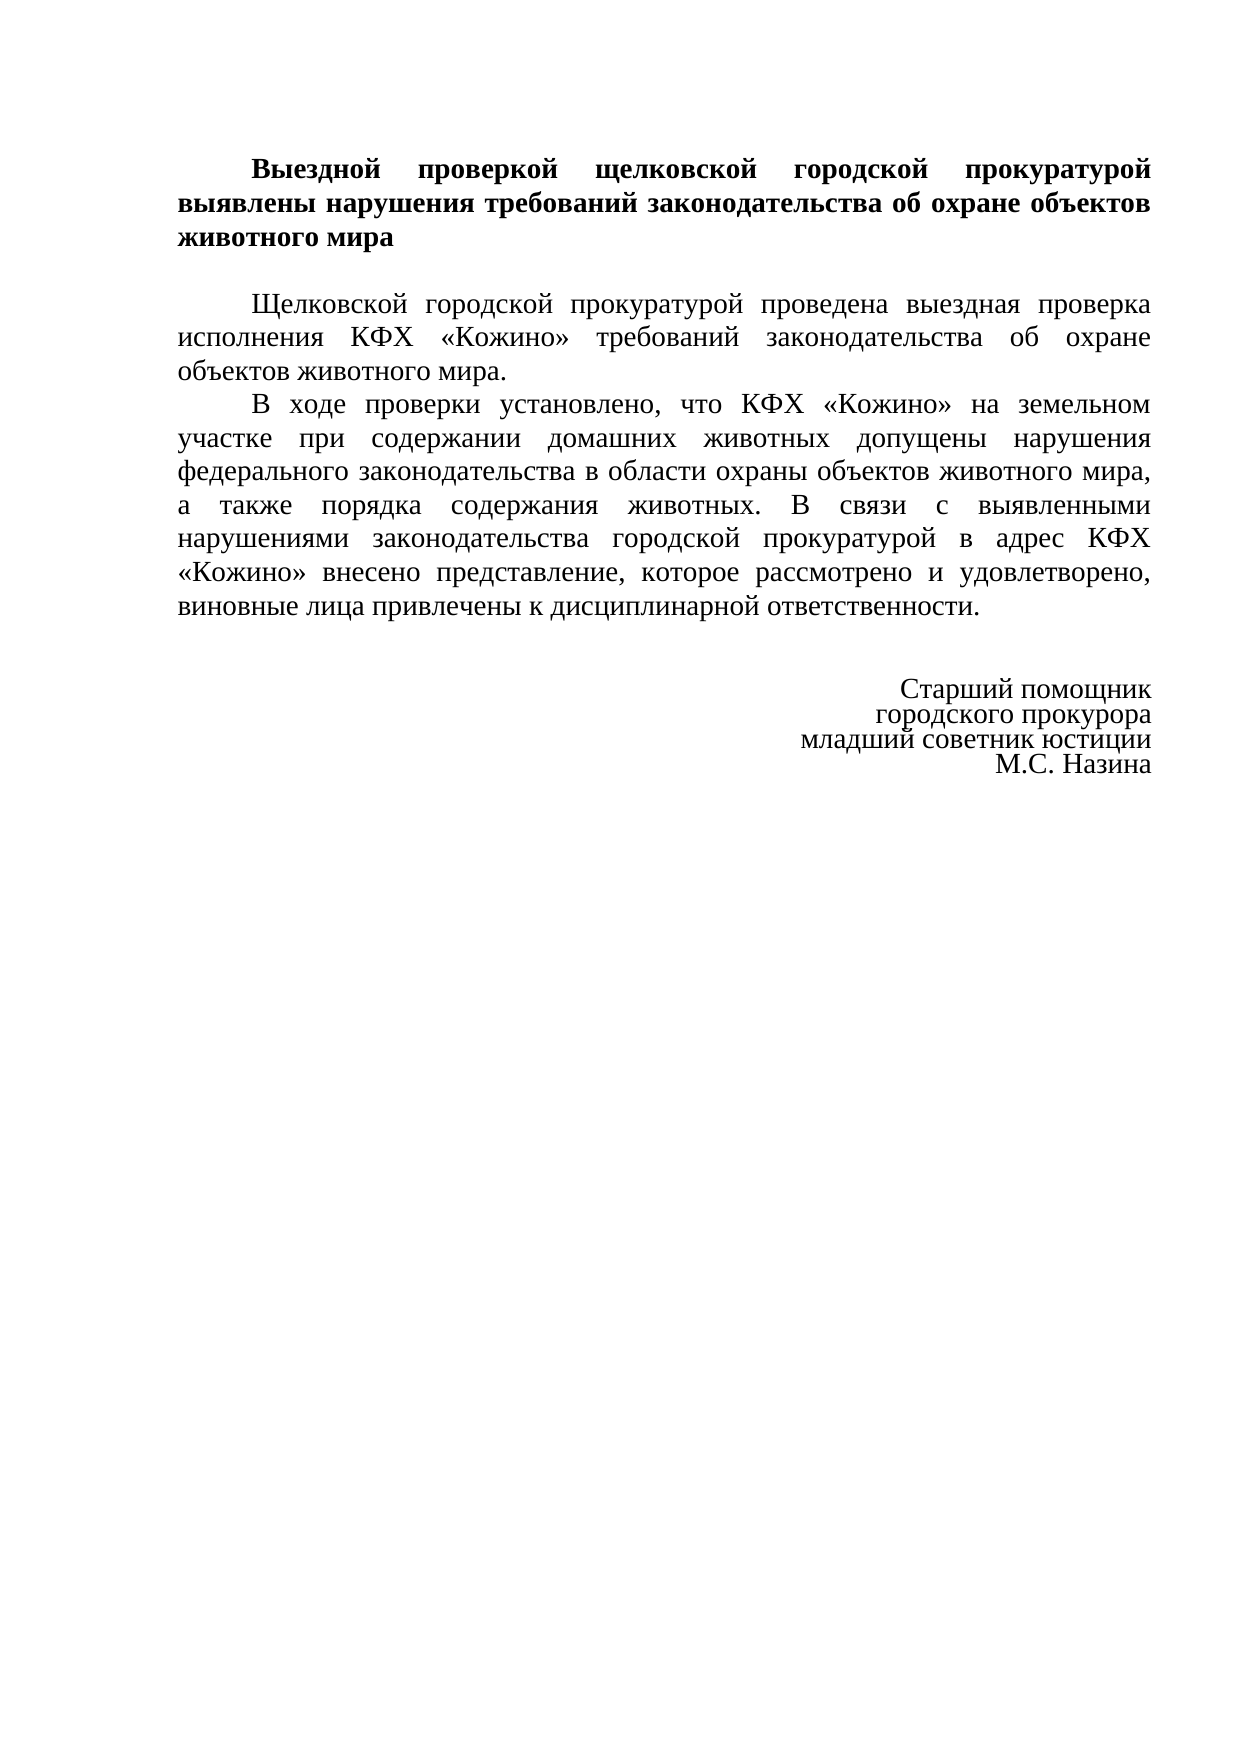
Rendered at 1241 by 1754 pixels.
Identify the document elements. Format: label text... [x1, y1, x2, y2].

text городского прокурора [177, 704, 1152, 729]
text младший советник юстиции [177, 729, 1152, 754]
text Старший помощник [177, 679, 1152, 704]
text М.С. Назина [177, 754, 1152, 779]
text В ходе проверки установлено, что КФХ «Кожино» на земельном участке при содержании домашних животных допущены нарушения федерального законодательства в области охраны объектов животного мира, а также порядка содержания животных. В связи с выявленными нарушениями законодательства городской прокуратурой в адрес КФХ «Кожино» внесено представление, которое рассмотрено и удовлетворено, виновные лица привлечены к дисциплинарной ответственности. [177, 386, 1152, 621]
text Выездной проверкой щелковской городской прокуратурой выявлены нарушения требований законодательства об охране объектов животного мира [177, 152, 1152, 252]
text Щелковской городской прокуратурой проведена выездная проверка исполнения КФХ «Кожино» требований законодательства об охране объектов животного мира. [177, 286, 1152, 386]
